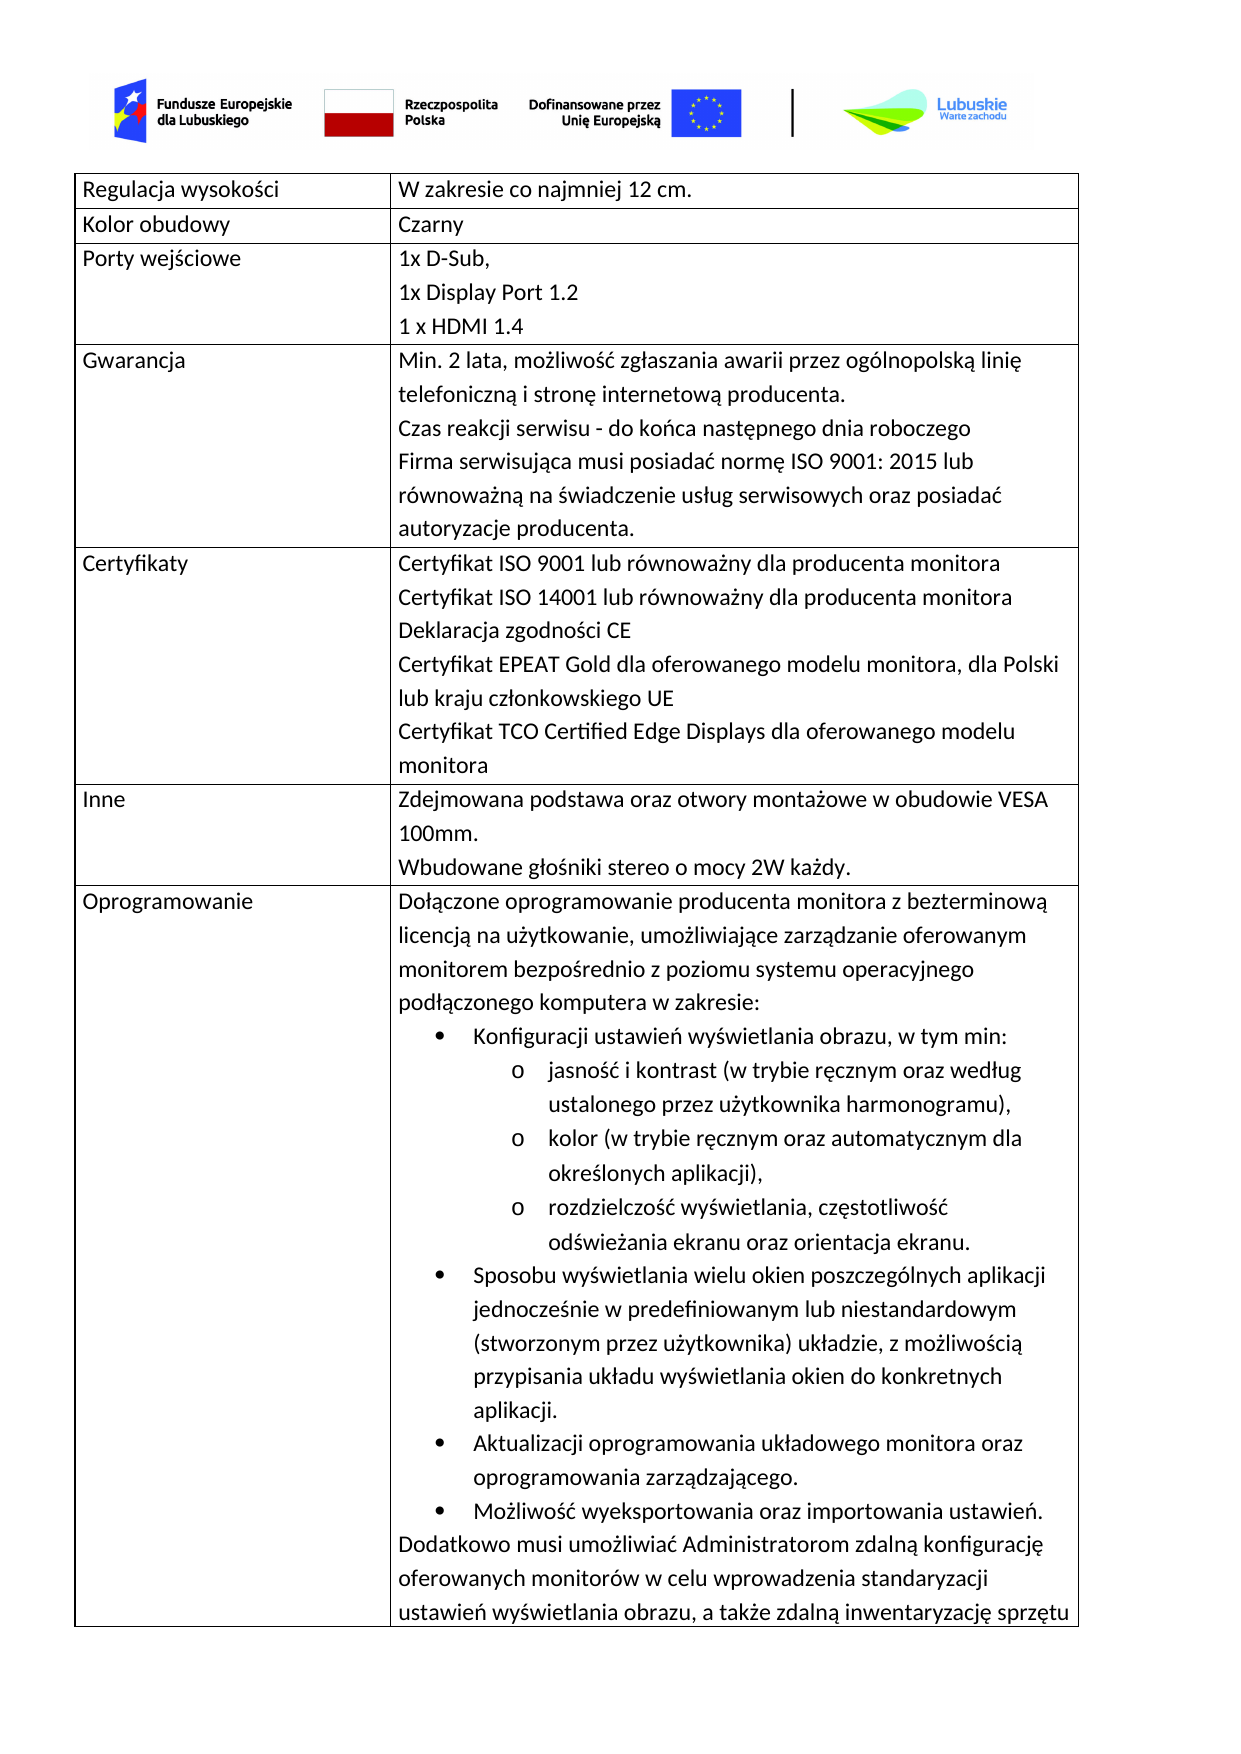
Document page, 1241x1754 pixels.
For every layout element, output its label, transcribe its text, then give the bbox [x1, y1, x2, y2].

table_cell Gwarancja [76, 345, 390, 547]
table_cell Porty wejściowe [76, 244, 390, 344]
table_cell 1x D-Sub, 1x Display Port 1.2 1 x HDMI 1.4 [391, 244, 1078, 344]
table_cell Kolor obudowy [76, 209, 390, 242]
table_cell Inne [76, 785, 390, 885]
table_cell Zdejmowana podstawa oraz otwory montażowe w obudowie VESA 100mm. Wbudowane głośniki stereo o mocy 2W każdy. [391, 785, 1078, 885]
table_cell Certyfikat ISO 9001 lub równoważny dla producenta monitora Certyfikat ISO 14001 lub równoważny dla producenta monitora Deklaracja zgodności CE Certyfikat EPEAT Gold dla oferowanego modelu monitora, dla Polski lub kraju członkowskiego UE Certyfikat TCO Certified Edge Displays dla oferowanego modelu monitora [391, 548, 1078, 783]
table_cell Oprogramowanie [76, 886, 390, 1626]
table_cell Czarny [391, 209, 1078, 242]
table_cell Certyfikaty [76, 548, 390, 783]
table_cell Min. 2 lata, możliwość zgłaszania awarii przez ogólnopolską linię telefoniczną i stronę internetową producenta. Czas reakcji serwisu - do końca następnego dnia roboczego Firma serwisująca musi posiadać normę ISO 9001: 2015 lub równoważną na świadczenie usług serwisowych oraz posiadać autoryzacje producenta. [391, 345, 1078, 547]
table_cell W zakresie co najmniej 12 cm. [391, 174, 1078, 208]
table_cell Regulacja wysokości [76, 174, 390, 208]
picture [88, 73, 1034, 150]
